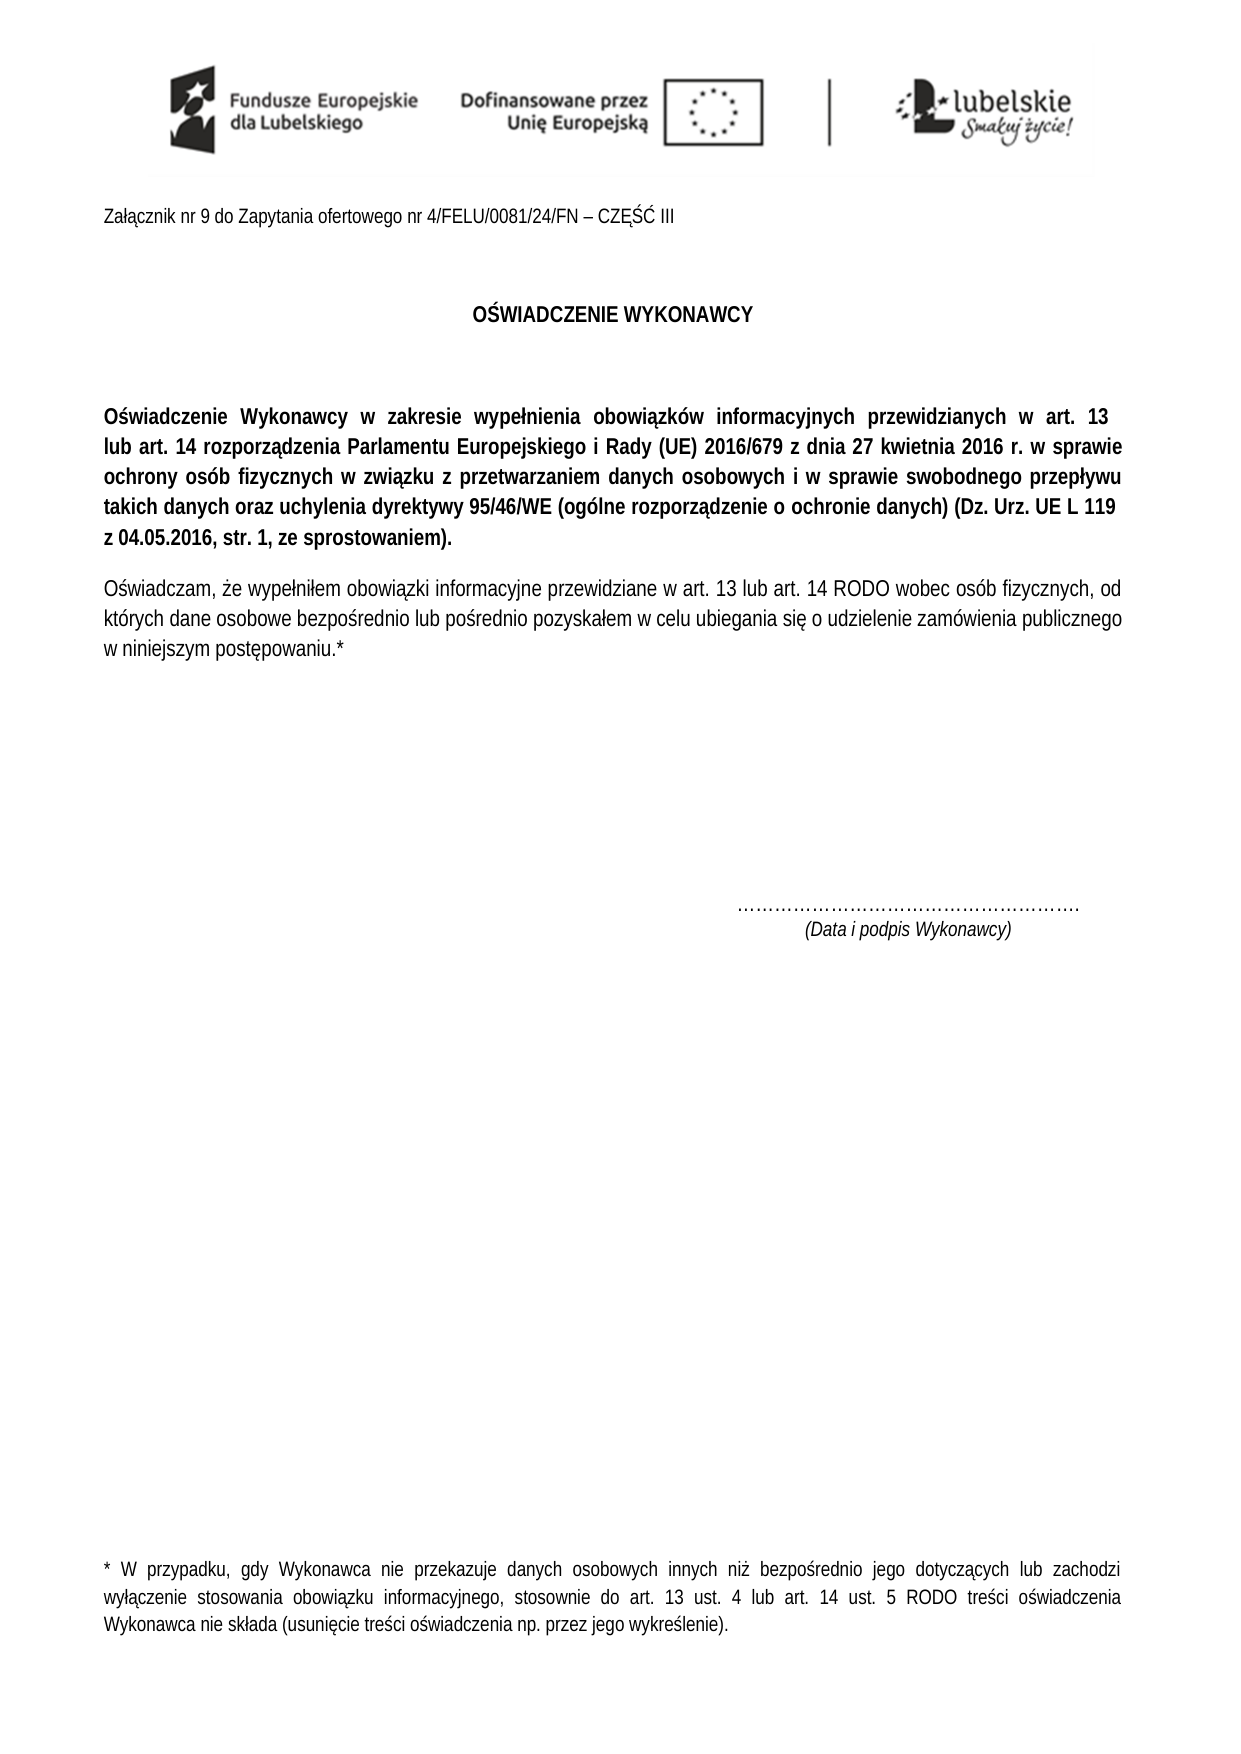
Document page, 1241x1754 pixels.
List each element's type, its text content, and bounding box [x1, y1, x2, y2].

text Załącznik nr 9 do Zapytania ofertowego nr 4/FELU/0081/24/FN – CZĘŚĆ III [103, 204, 1122, 228]
text * W przypadku, gdy Wykonawca nie przekazuje danych osobowych innych niż bezpośrednio jego dotyczących lub zachodzi wyłączenie stosowania obowiązku informacyjnego, stosownie do art. 13 ust. 4 lub art. 14 ust. 5 RODO treści oświadczenia Wykonawca nie składa (usunięcie treści oświadczenia np. przez jego wykreślenie). [103, 1557, 1122, 1636]
text (Data i podpis Wykonawcy) [694, 917, 1122, 941]
text Oświadczam, że wypełniłem obowiązki informacyjne przewidziane w art. 13 lub art. 14 RODO wobec osób fizycznych, od których dane osobowe bezpośrednio lub pośrednio pozyskałem w celu ubiegania się o udzielenie zamówienia publicznego w niniejszym postępowaniu.* [103, 574, 1122, 661]
text OŚWIADCZENIE WYKONAWCY [103, 301, 1122, 327]
text ………………………………………………. [694, 890, 1122, 917]
text Oświadczenie Wykonawcy w zakresie wypełnienia obowiązków informacyjnych przewidzianych w art. 13 lub art. 14 rozporządzenia Parlamentu Europejskiego i Rady (UE) 2016/679 z dnia 27 kwietnia 2016 r. w sprawie ochrony osób fizycznych w związku z przetwarzaniem danych osobowych i w sprawie swobodnego przepływu takich danych oraz uchylenia dyrektywy 95/46/WE (ogólne rozporządzenie o ochronie danych) (Dz. Urz. UE L 119 z 04.05.2016, str. 1, ze sprostowaniem). [103, 403, 1122, 550]
picture [147, 43, 1096, 178]
